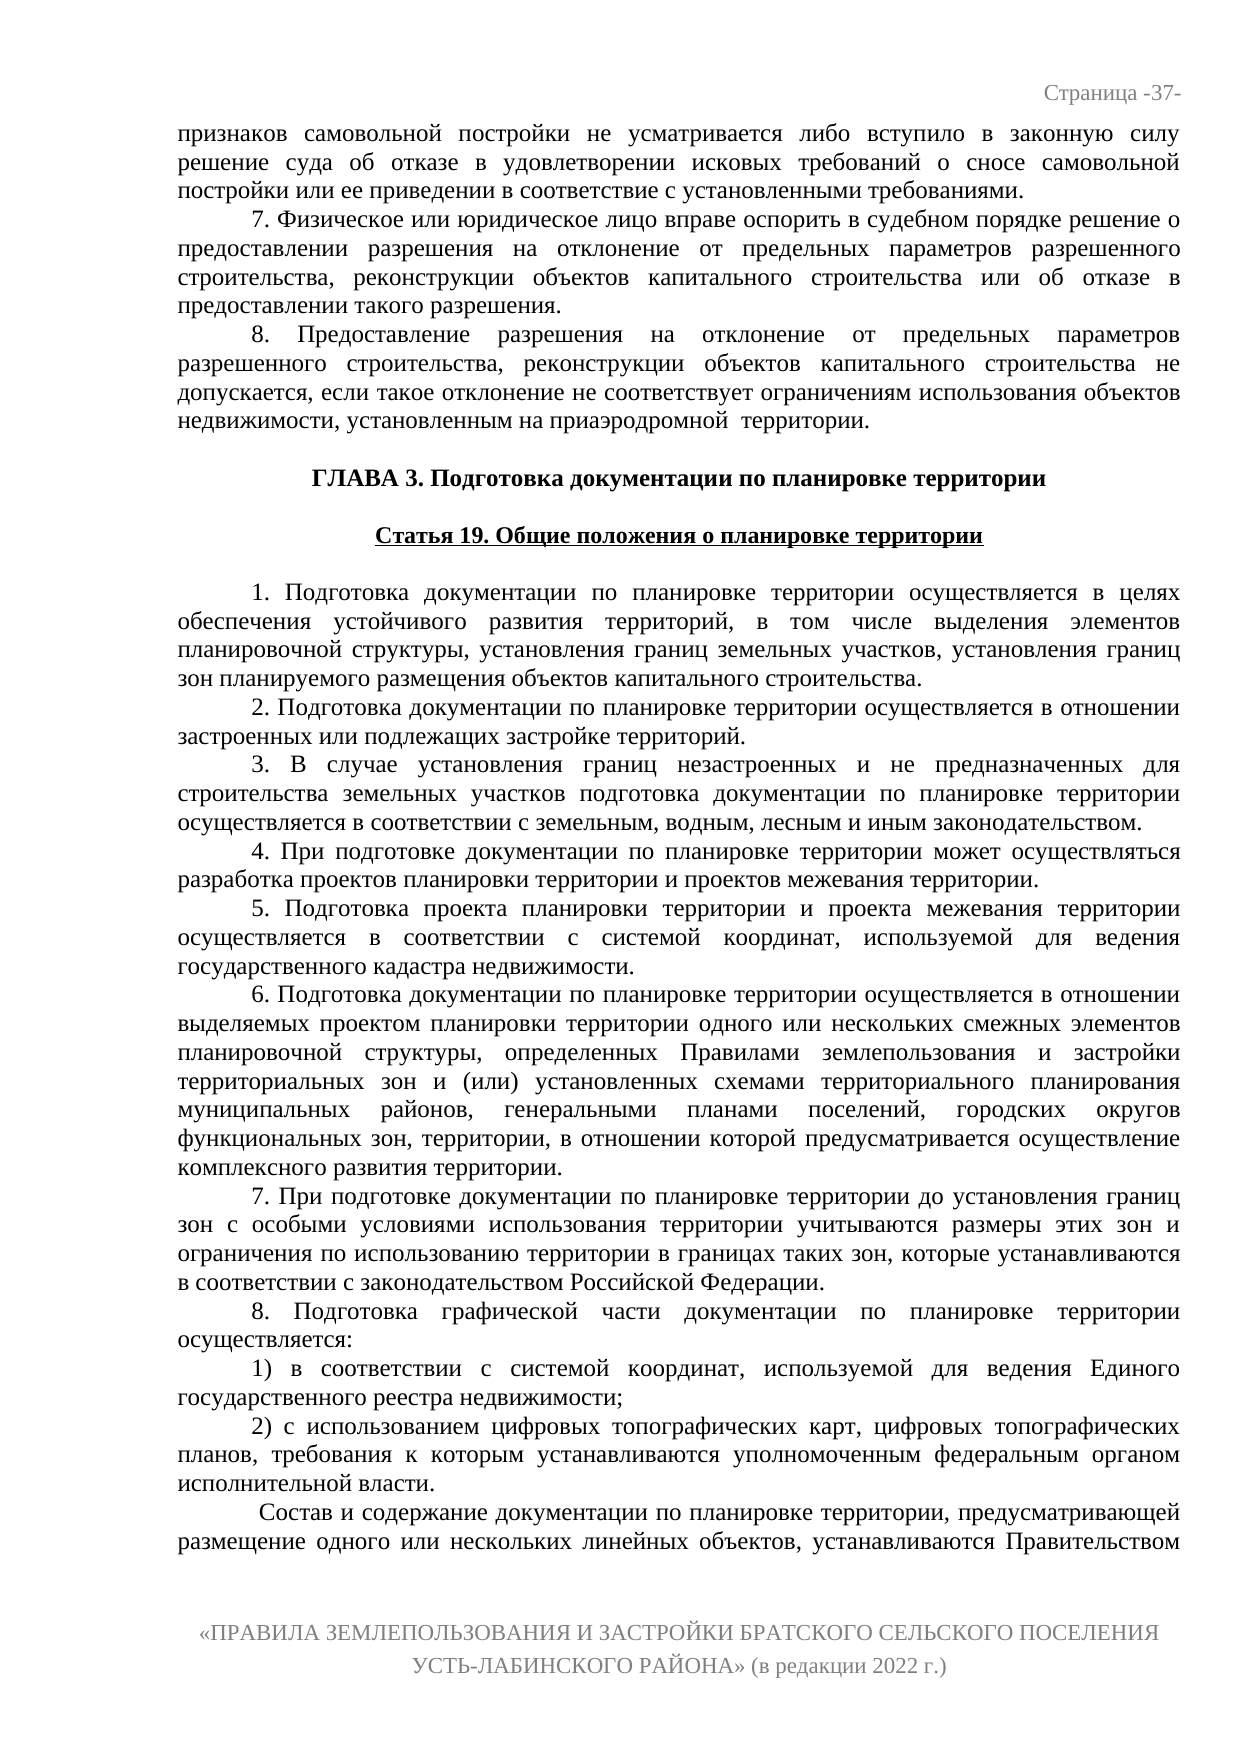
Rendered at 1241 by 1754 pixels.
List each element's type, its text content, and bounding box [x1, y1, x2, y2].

text 7. При подготовке документации по планировке территории до установления границ зон с особыми условиями использования территории учитываются размеры этих зон и ограничения по использованию территории в границах таких зон, которые устанавливаются в соответствии с законодательством Российской Федерации. [177, 1181, 1181, 1296]
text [177, 1497, 1181, 1554]
subtitle Статья 19. Общие положения о планировке территории [177, 521, 1181, 548]
text 7. Физическое или юридическое лицо вправе оспорить в судебном порядке решение о предоставлении разрешения на отклонение от предельных параметров разрешенного строительства, реконструкции объектов капитального строительства или об отказе в предоставлении такого разрешения. [177, 204, 1181, 319]
text 8. Предоставление разрешения на отклонение от предельных параметров разрешенного строительства, реконструкции объектов капитального строительства не допускается, если такое отклонение не соответствует ограничениям использования объектов недвижимости, установленным на приаэродромной территории. [177, 319, 1181, 434]
text 1. Подготовка документации по планировке территории осуществляется в целях обеспечения устойчивого развития территорий, в том числе выделения элементов планировочной структуры, установления границ земельных участков, установления границ зон планируемого размещения объектов капитального строительства. [177, 577, 1181, 692]
text 5. Подготовка проекта планировки территории и проекта межевания территории осуществляется в соответствии с системой координат, используемой для ведения государственного кадастра недвижимости. [177, 893, 1181, 979]
text 4. При подготовке документации по планировке территории может осуществляться разработка проектов планировки территории и проектов межевания территории. [177, 836, 1181, 893]
text 3. В случае установления границ незастроенных и не предназначенных для строительства земельных участков подготовка документации по планировке территории осуществляется в соответствии с земельным, водным, лесным и иным законодательством. [177, 749, 1181, 836]
text ГЛАВА 3. Подготовка документации по планировке территории [177, 463, 1181, 492]
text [177, 118, 1181, 204]
text 8. Подготовка графической части документации по планировке территории осуществляется: [177, 1296, 1181, 1353]
text 2) с использованием цифровых топографических карт, цифровых топографических планов, требования к которым устанавливаются уполномоченным федеральным органом исполнительной власти. [177, 1411, 1181, 1497]
text 1) в соответствии с системой координат, используемой для ведения Единого государственного реестра недвижимости; [177, 1353, 1181, 1411]
text 2. Подготовка документации по планировке территории осуществляется в отношении застроенных или подлежащих застройке территорий. [177, 692, 1181, 749]
text 6. Подготовка документации по планировке территории осуществляется в отношении выделяемых проектом планировки территории одного или нескольких смежных элементов планировочной структуры, определенных Правилами землепользования и застройки территориальных зон и (или) установленных схемами территориального планирования муниципальных районов, генеральными планами поселений, городских округов функциональных зон, территории, в отношении которой предусматривается осуществление комплексного развития территории. [177, 979, 1181, 1181]
